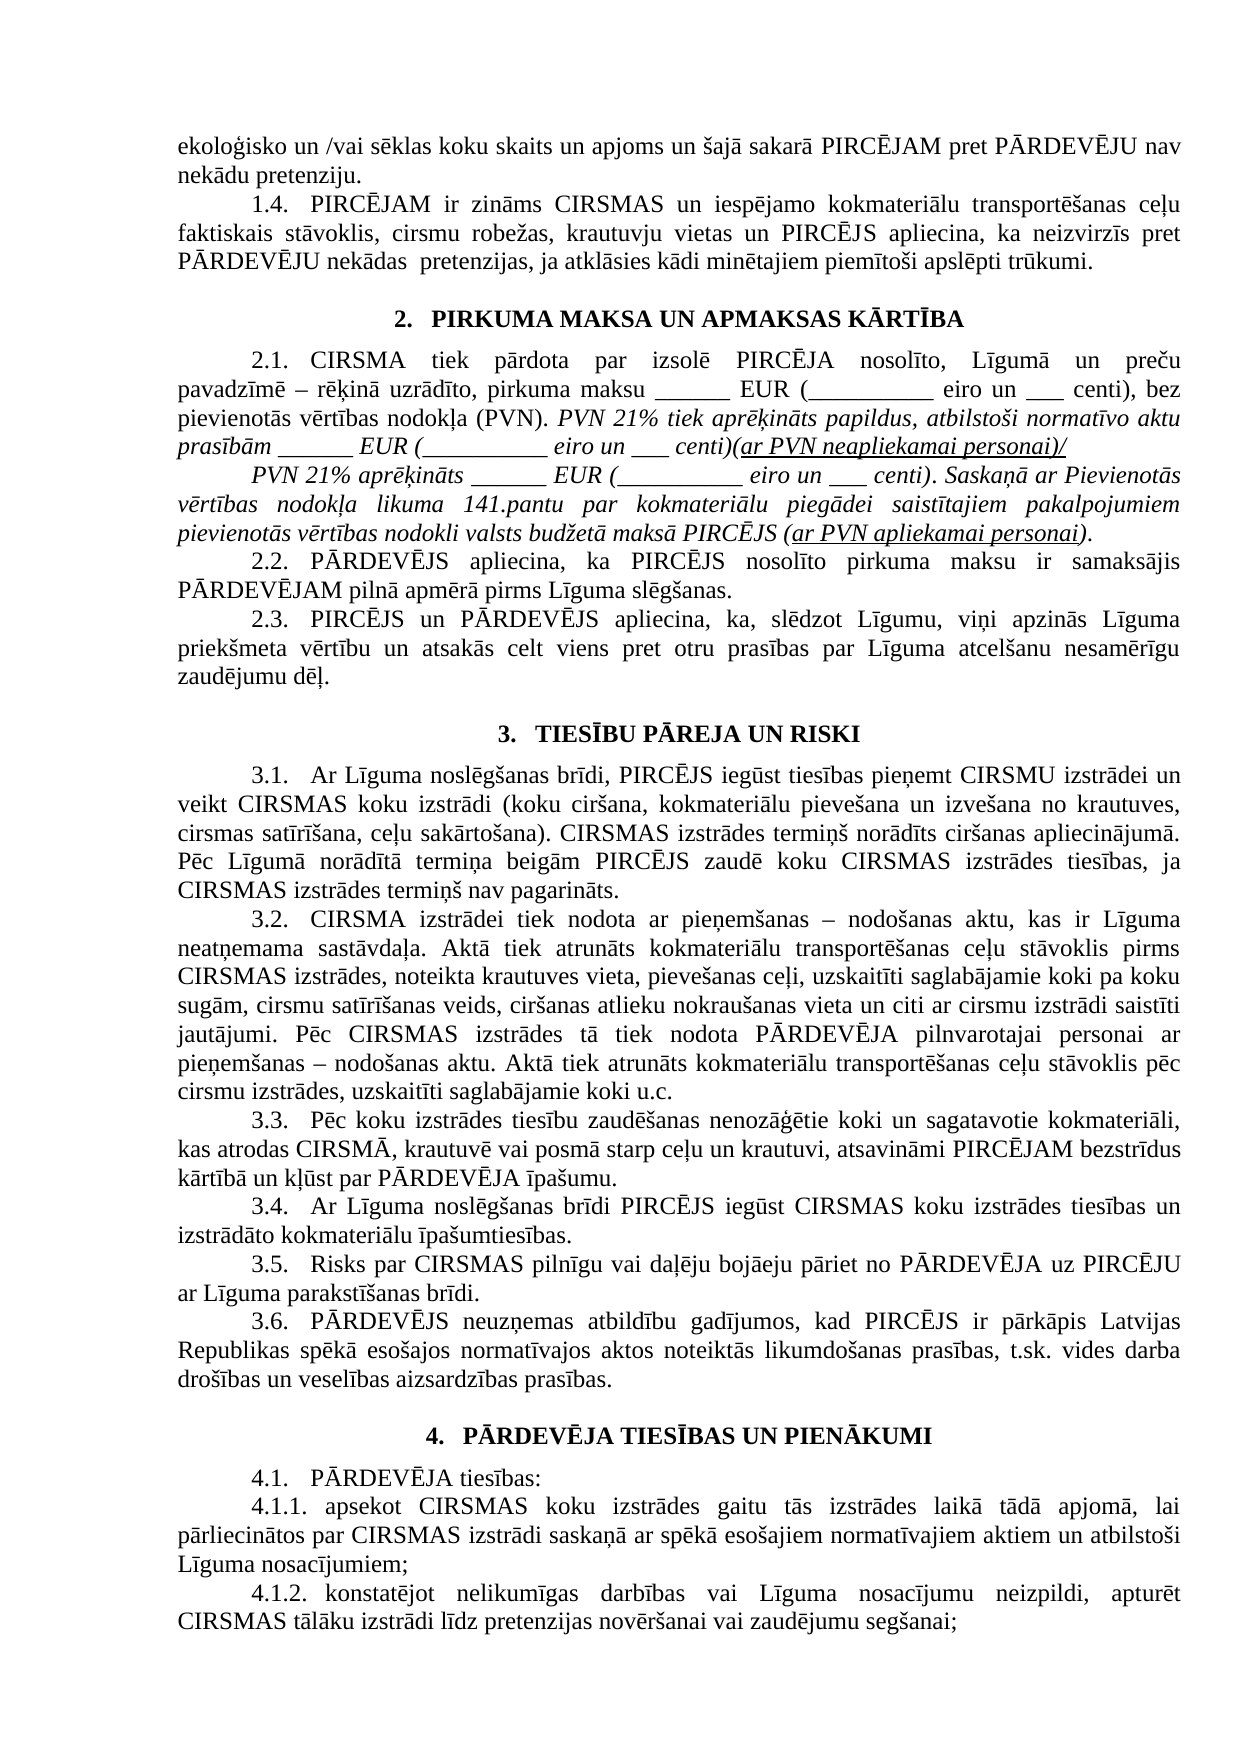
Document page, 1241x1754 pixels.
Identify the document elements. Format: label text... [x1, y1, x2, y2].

list Pēc koku izstrādes tiesību zaudēšanas nenozāģētie koki un sagatavotie kokmateriāli, kas atrodas CIRSMĀ, krautuvē vai posmā starp ceļu un krautuvi, atsavināmi PIRCĒJAM bezstrīdus kārtībā un kļūst par PĀRDEVĒJA īpašumu. [177, 1105, 1181, 1191]
list Risks par CIRSMAS pilnīgu vai daļēju bojāeju pāriet no PĀRDEVĒJA uz PIRCĒJU ar Līguma parakstīšanas brīdi. [177, 1249, 1181, 1306]
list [177, 131, 1181, 189]
list apsekot CIRSMAS koku izstrādes gaitu tās izstrādes laikā tādā apjomā, lai pārliecinātos par CIRSMAS izstrādi saskaņā ar spēkā esošajiem normatīvajiem aktiem un atbilstoši Līguma nosacījumiem; [177, 1491, 1181, 1578]
list TIESĪBU PĀREJA UN RISKI [177, 719, 1181, 748]
list PĀRDEVĒJA TIESĪBAS UN PIENĀKUMI [177, 1421, 1181, 1450]
list PĀRDEVĒJS neuzņemas atbildību gadījumos, kad PIRCĒJS ir pārkāpis Latvijas Republikas spēkā esošajos normatīvajos aktos noteiktās likumdošanas prasības, t.sk. vides darba drošības un veselības aizsardzības prasības. [177, 1306, 1181, 1393]
list konstatējot nelikumīgas darbības vai Līguma nosacījumu neizpildi, apturēt CIRSMAS tālāku izstrādi līdz pretenzijas novēršanai vai zaudējumu segšanai; [177, 1578, 1181, 1635]
list PIRCĒJS un PĀRDEVĒJS apliecina, ka, slēdzot Līgumu, viņi apzinās Līguma priekšmeta vērtību un atsakās celt viens pret otru prasības par Līguma atcelšanu nesamērīgu zaudējumu dēļ. [177, 604, 1181, 690]
list PIRCĒJAM ir zināms CIRSMAS un iespējamo kokmateriālu transportēšanas ceļu faktiskais stāvoklis, cirsmu robežas, krautuvju vietas un PIRCĒJS apliecina, ka neizvirzīs pret PĀRDEVĒJU nekādas pretenzijas, ja atklāsies kādi minētajiem piemītoši apslēpti trūkumi. [177, 189, 1181, 275]
list PĀRDEVĒJA tiesības: [177, 1463, 1181, 1491]
list Ar Līguma noslēgšanas brīdi PIRCĒJS iegūst CIRSMAS koku izstrādes tiesības un izstrādāto kokmateriālu īpašumtiesības. [177, 1191, 1181, 1249]
list Ar Līguma noslēgšanas brīdi, PIRCĒJS iegūst tiesības pieņemt CIRSMU izstrādei un veikt CIRSMAS koku izstrādi (koku ciršana, kokmateriālu pievešana un izvešana no krautuves, cirsmas satīrīšana, ceļu sakārtošana). CIRSMAS izstrādes termiņš norādīts ciršanas apliecinājumā. Pēc Līgumā norādītā termiņa beigām PIRCĒJS zaudē koku CIRSMAS izstrādes tiesības, ja CIRSMAS izstrādes termiņš nav pagarināts. [177, 760, 1181, 904]
list PIRKUMA MAKSA UN APMAKSAS KĀRTĪBA [177, 304, 1181, 333]
list PĀRDEVĒJS apliecina, ka PIRCĒJS nosolīto pirkuma maksu ir samaksājis PĀRDEVĒJAM pilnā apmērā pirms Līguma slēgšanas. [177, 546, 1181, 604]
list CIRSMA izstrādei tiek nodota ar pieņemšanas – nodošanas aktu, kas ir Līguma neatņemama sastāvdaļa. Aktā tiek atrunāts kokmateriālu transportēšanas ceļu stāvoklis pirms CIRSMAS izstrādes, noteikta krautuves vieta, pievešanas ceļi, uzskaitīti saglabājamie koki pa koku sugām, cirsmu satīrīšanas veids, ciršanas atlieku nokraušanas vieta un citi ar cirsmu izstrādi saistīti jautājumi. Pēc CIRSMAS izstrādes tā tiek nodota PĀRDEVĒJA pilnvarotajai personai ar pieņemšanas – nodošanas aktu. Aktā tiek atrunāts kokmateriālu transportēšanas ceļu stāvoklis pēc cirsmu izstrādes, uzskaitīti saglabājamie koki u.c. [177, 904, 1181, 1105]
list CIRSMA tiek pārdota par izsolē PIRCĒJA nosolīto, Līgumā un preču pavadzīmē – rēķinā uzrādīto, pirkuma maksu ______ EUR (__________ eiro un ___ centi), bez pievienotās vērtības nodokļa (PVN). PVN 21% tiek aprēķināts papildus, atbilstoši normatīvo aktu prasībām ______ EUR (__________ eiro un ___ centi)(ar PVN neapliekamai personai)/ [177, 345, 1181, 460]
text PVN 21% aprēķināts ______ EUR (__________ eiro un ___ centi). Saskaņā ar Pievienotās vērtības nodokļa likuma 141.pantu par kokmateriālu piegādei saistītajiem pakalpojumiem pievienotās vērtības nodokli valsts budžetā maksā PIRCĒJS (ar PVN apliekamai personai). [177, 460, 1181, 546]
